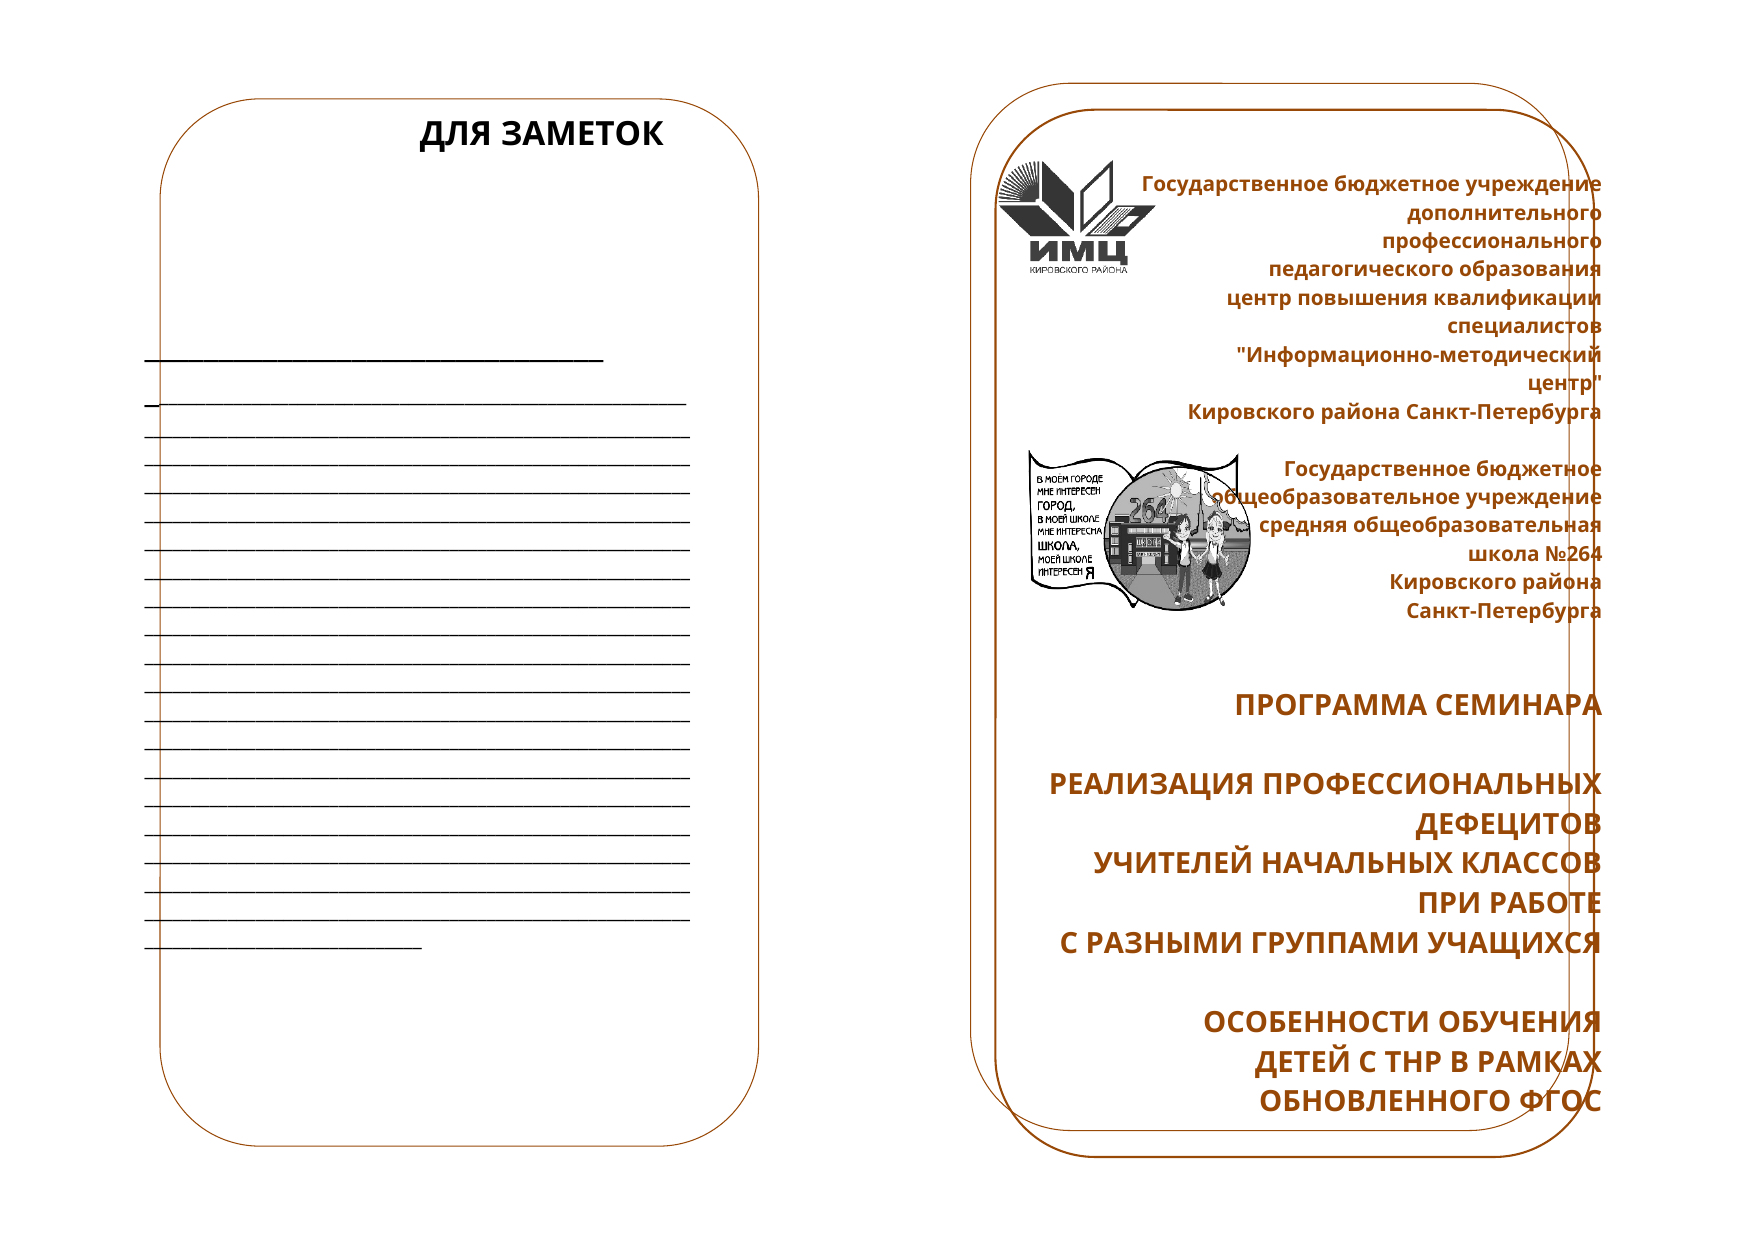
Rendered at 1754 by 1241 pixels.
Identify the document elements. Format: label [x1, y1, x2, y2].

table_header [59, 110, 738, 1122]
table_header [739, 110, 1662, 1122]
